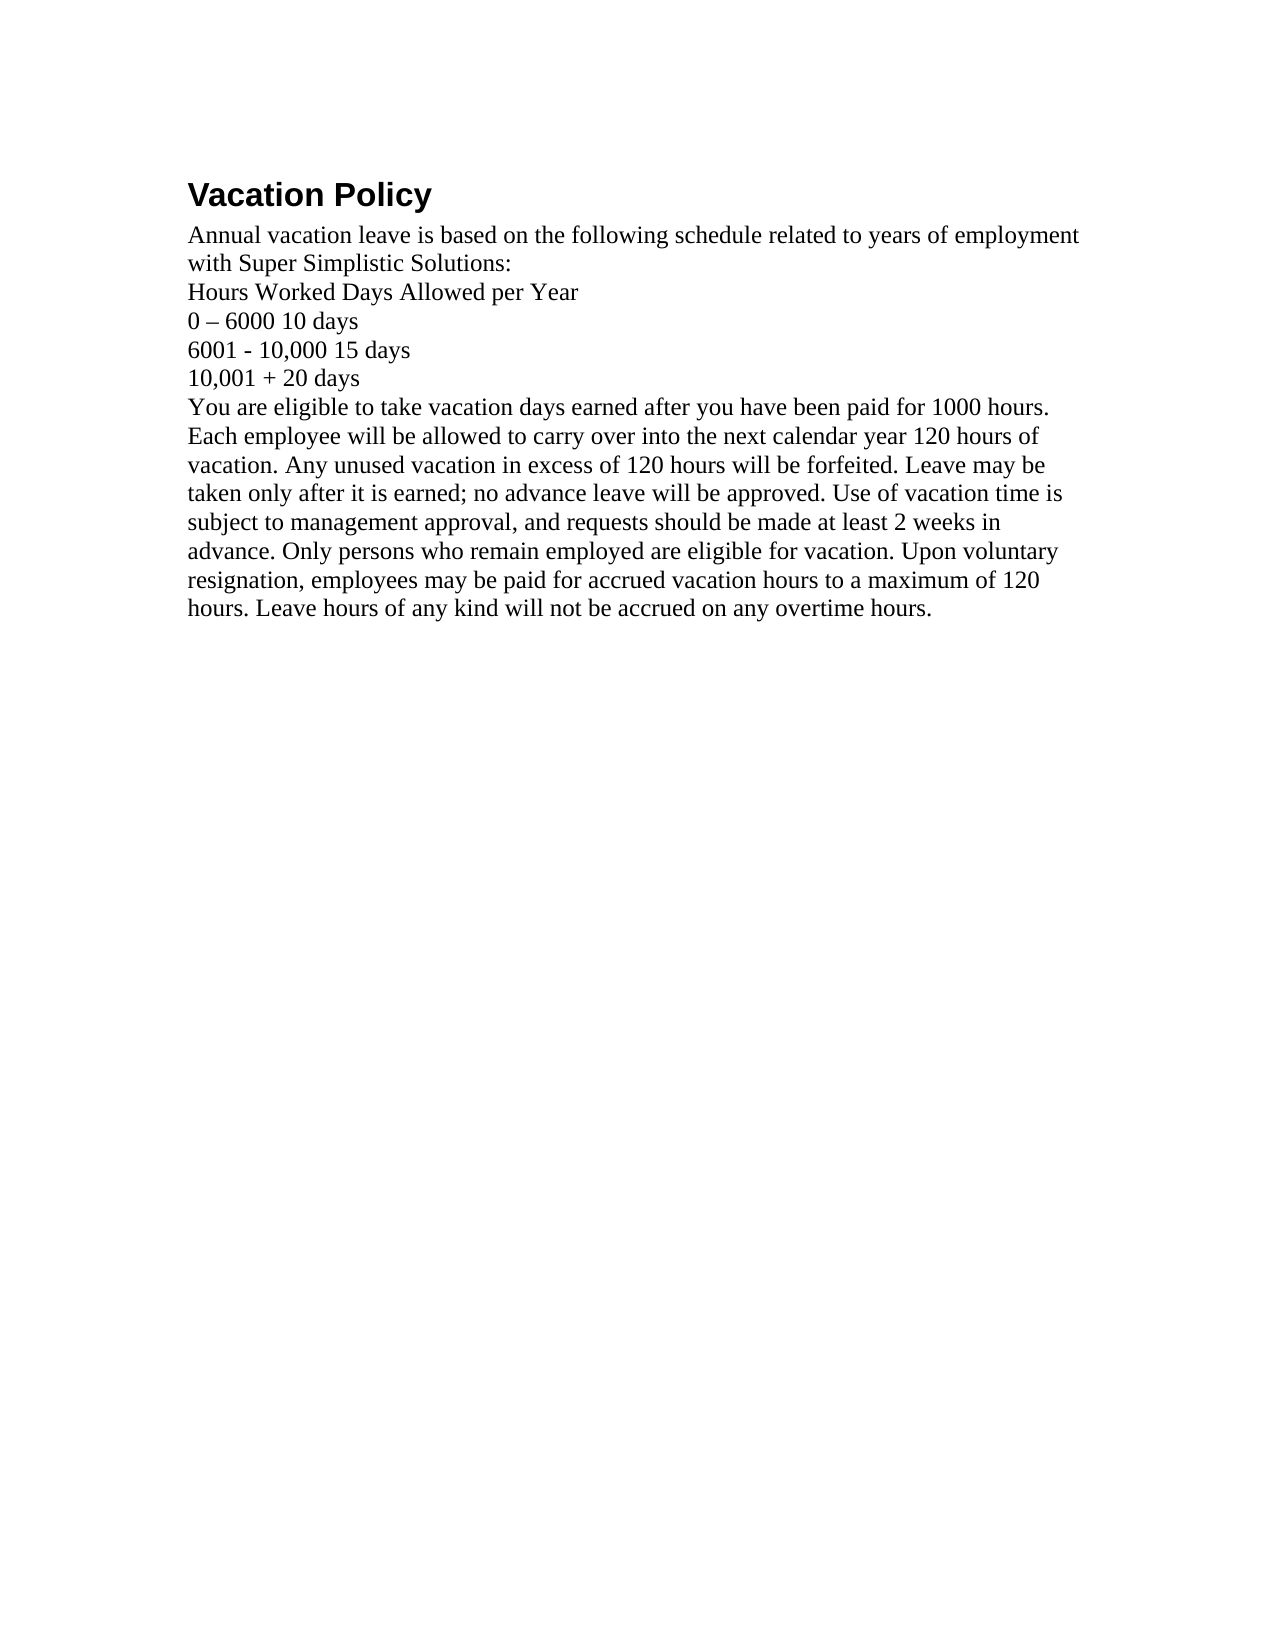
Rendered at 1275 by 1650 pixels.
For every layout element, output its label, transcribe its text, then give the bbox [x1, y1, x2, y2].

text 10,001 + 20 days [187, 363, 1087, 392]
text 0 – 6000 10 days [187, 306, 1087, 335]
text Annual vacation leave is based on the following schedule related to years of employment with Super Simplistic Solutions: [187, 220, 1087, 277]
text You are eligible to take vacation days earned after you have been paid for 1000 hours. Each employee will be allowed to carry over into the next calendar year 120 hours of vacation. Any unused vacation in excess of 120 hours will be forfeited. Leave may be taken only after it is earned; no advance leave will be approved. Use of vacation time is subject to management approval, and requests should be made at least 2 weeks in advance. Only persons who remain employed are eligible for vacation. Upon voluntary resignation, employees may be paid for accrued vacation hours to a maximum of 120 hours. Leave hours of any kind will not be accrued on any overtime hours. [187, 392, 1087, 622]
subtitle Vacation Policy [187, 175, 1087, 213]
text 6001 - 10,000 15 days [187, 335, 1087, 363]
text Hours Worked Days Allowed per Year [187, 277, 1087, 306]
